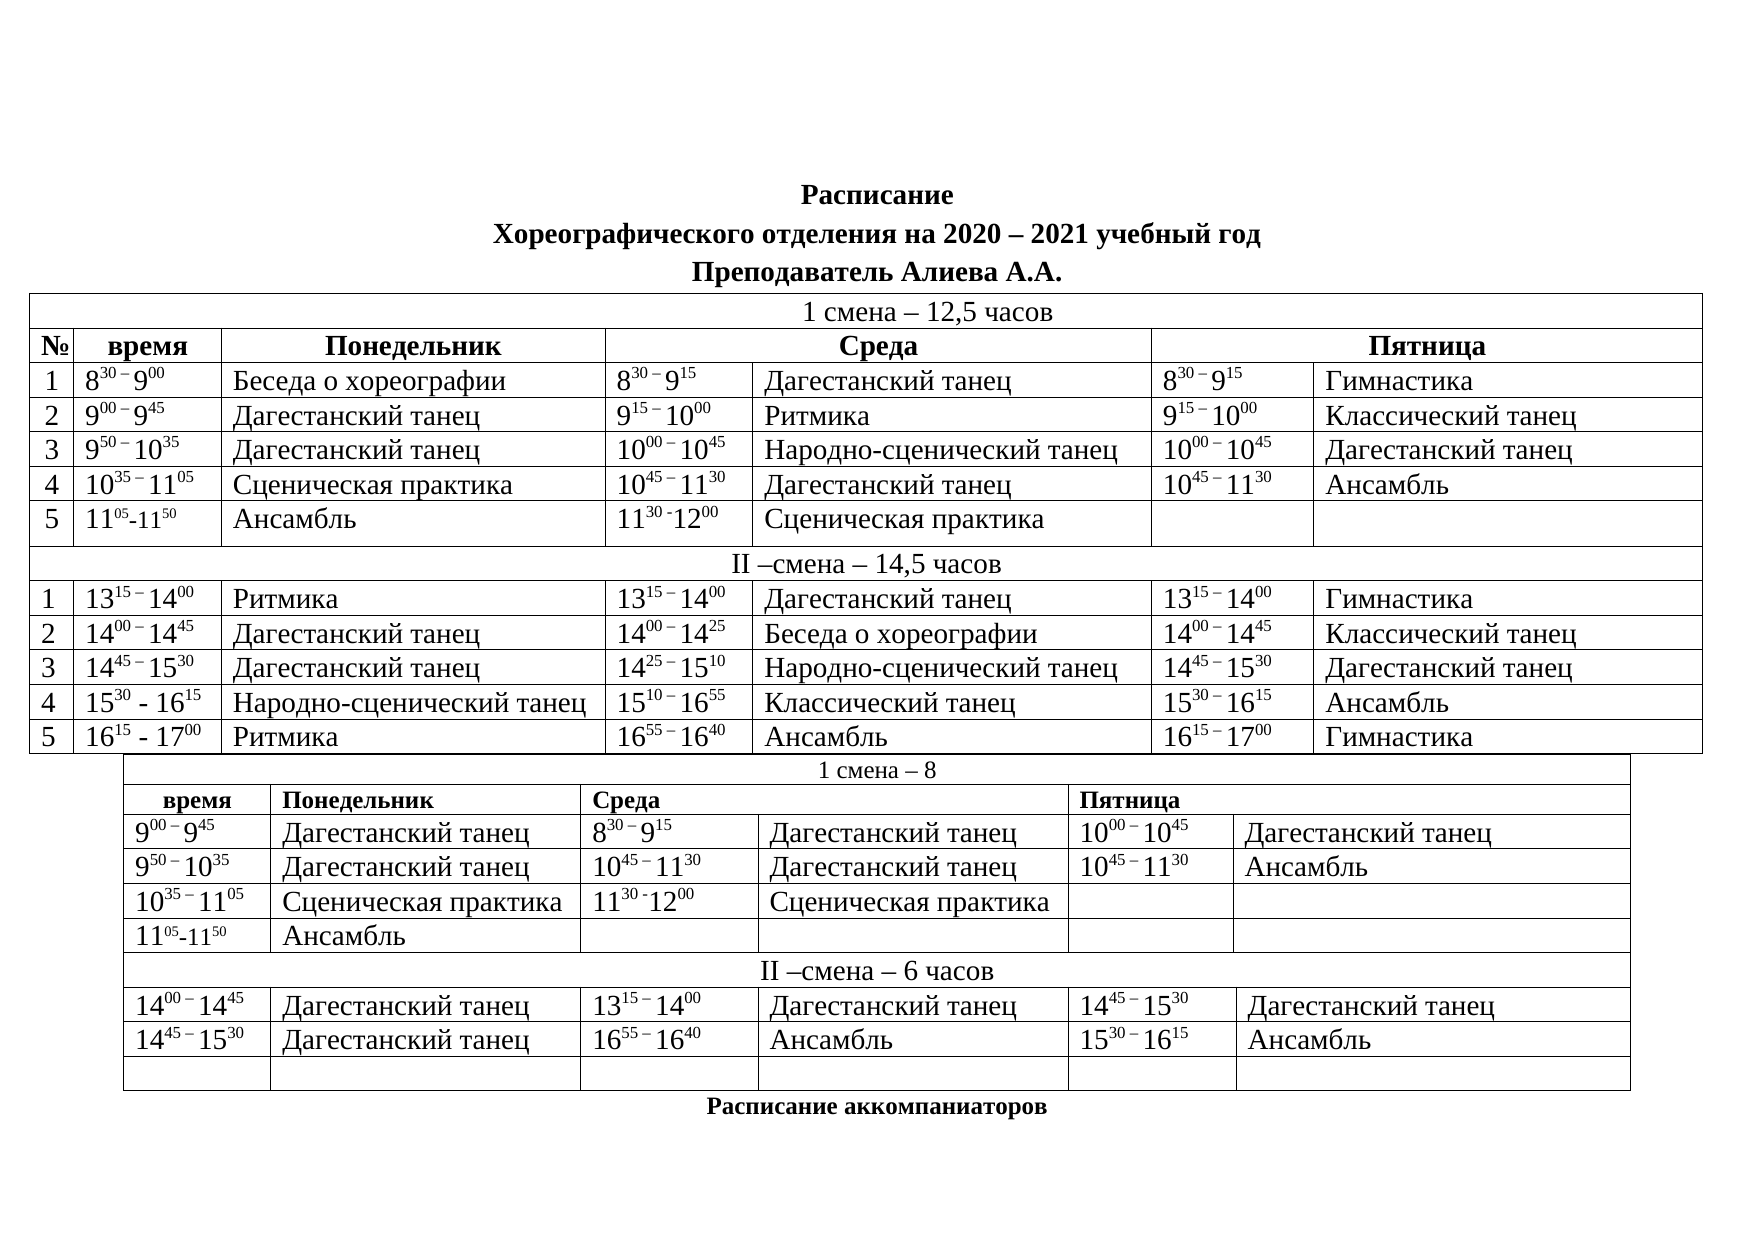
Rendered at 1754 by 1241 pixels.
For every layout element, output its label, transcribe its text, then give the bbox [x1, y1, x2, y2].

table_cell 1045 – 1130 [606, 467, 752, 500]
table_cell II –смена – 6 часов [124, 953, 1630, 987]
table_cell 1615 - 1700 [74, 720, 221, 753]
table_cell 1400 – 1445 [74, 616, 221, 649]
table_cell 1130 -1200 [581, 884, 758, 917]
table_cell 1425 – 1510 [606, 650, 752, 684]
table_cell Гимнастика [1314, 720, 1702, 753]
table_cell Ансамбль [753, 720, 1151, 753]
table_cell 2 [30, 616, 73, 649]
table_cell 1105-1150 [124, 919, 270, 952]
table_cell Дагестанский танец [753, 581, 1151, 615]
table_cell Ансамбль [271, 919, 580, 952]
table_cell [1234, 919, 1630, 952]
table_cell 1315 – 1400 [606, 581, 752, 615]
table_cell 1045 – 1130 [581, 849, 758, 883]
table_cell Дагестанский танец [1234, 815, 1630, 848]
table_cell 915 – 1000 [1152, 398, 1313, 431]
table_cell [1069, 884, 1233, 917]
table_cell Дагестанский танец [271, 988, 580, 1021]
table_cell Дагестанский танец [759, 988, 1068, 1021]
table_cell 1035 – 1105 [124, 884, 270, 917]
table_cell 3 [30, 432, 73, 466]
table_cell 1445 – 1530 [1069, 988, 1236, 1021]
table_header 1 смена – 12,5 часов [30, 294, 1702, 327]
table_cell Народно-сценический танец [753, 432, 1151, 466]
table_cell Дагестанский танец [222, 398, 605, 431]
table_cell 1000 – 1045 [1152, 432, 1313, 466]
table_cell [1069, 1057, 1236, 1090]
table_cell 1045 – 1130 [1069, 849, 1233, 883]
table_cell Дагестанский танец [271, 1022, 580, 1056]
table_cell [124, 1057, 270, 1090]
table_cell Среда [581, 785, 1068, 814]
table_cell 900 – 945 [74, 398, 221, 431]
table_cell 1655 – 1640 [581, 1022, 758, 1056]
table_cell Ритмика [222, 720, 605, 753]
table_cell 1445 – 1530 [74, 650, 221, 684]
table_cell [271, 1057, 580, 1090]
table_cell 5 [30, 501, 73, 546]
table_cell 830 – 900 [74, 363, 221, 397]
table_cell Ансамбль [759, 1022, 1068, 1056]
table_cell Дагестанский танец [759, 815, 1068, 848]
table_cell 1655 – 1640 [606, 720, 752, 753]
table_cell № [30, 329, 73, 362]
table_cell Ритмика [753, 398, 1151, 431]
table_cell время [74, 329, 221, 362]
text Хореографического отделения на 2020 – 2021 учебный год [118, 216, 1636, 249]
table_cell 3 [30, 650, 73, 684]
table_cell время [124, 785, 270, 814]
table_cell [1234, 884, 1630, 917]
table_cell 1400 – 1445 [124, 988, 270, 1021]
table_cell Дагестанский танец [1237, 988, 1630, 1021]
table_cell [1069, 919, 1233, 952]
table_cell 830 – 915 [606, 363, 752, 397]
table_cell Понедельник [271, 785, 580, 814]
table_cell 1000 – 1045 [606, 432, 752, 466]
table_cell Гимнастика [1314, 363, 1702, 397]
table_cell 1130 -1200 [606, 501, 752, 546]
table_cell Беседа о хореографии [753, 616, 1151, 649]
table_cell Пятница [1152, 329, 1702, 362]
table_cell Классический танец [1314, 616, 1702, 649]
table_cell II –смена – 14,5 часов [30, 547, 1702, 580]
table_cell Ансамбль [1234, 849, 1630, 883]
table_cell Дагестанский танец [759, 849, 1068, 883]
table_cell 1530 – 1615 [1069, 1022, 1236, 1056]
table_cell Классический танец [753, 685, 1151, 718]
text Расписание [118, 177, 1636, 211]
table_cell 1510 – 1655 [606, 685, 752, 718]
table_cell 915 – 1000 [606, 398, 752, 431]
table_cell 4 [30, 467, 73, 500]
table_cell Среда [606, 329, 1151, 362]
table_cell 1045 – 1130 [1152, 467, 1313, 500]
table_cell Дагестанский танец [271, 849, 580, 883]
table_cell Дагестанский танец [271, 815, 580, 848]
table_cell 1315 – 1400 [74, 581, 221, 615]
table_cell 1530 - 1615 [74, 685, 221, 718]
table_cell Дагестанский танец [222, 432, 605, 466]
table_cell Ансамбль [1237, 1022, 1630, 1056]
table_cell Дагестанский танец [1314, 432, 1702, 466]
table_cell 1530 – 1615 [1152, 685, 1313, 718]
table_cell [1314, 501, 1702, 546]
table_cell [759, 1057, 1068, 1090]
table_cell 830 – 915 [581, 815, 758, 848]
table_cell 900 – 945 [124, 815, 270, 848]
table_cell 830 – 915 [1152, 363, 1313, 397]
table_cell Ритмика [222, 581, 605, 615]
table_cell 1315 – 1400 [1152, 581, 1313, 615]
table_cell Сценическая практика [222, 467, 605, 500]
table_cell [759, 919, 1068, 952]
table_cell 1315 – 1400 [581, 988, 758, 1021]
table_cell 1035 – 1105 [74, 467, 221, 500]
table_cell Сценическая практика [753, 501, 1151, 546]
table_cell Дагестанский танец [222, 616, 605, 649]
table_cell [1237, 1057, 1630, 1090]
table_cell Гимнастика [1314, 581, 1702, 615]
text Преподаватель Алиева А.А. [118, 254, 1636, 288]
table_cell 1 [30, 363, 73, 397]
table_cell 1 [30, 581, 73, 615]
table_cell Народно-сценический танец [753, 650, 1151, 684]
table_cell 1445 – 1530 [124, 1022, 270, 1056]
table_cell Ансамбль [1314, 467, 1702, 500]
table_cell Дагестанский танец [753, 363, 1151, 397]
table_header 1 смена – 8 [124, 755, 1630, 784]
table_cell 1400 – 1425 [606, 616, 752, 649]
table_cell 1105-1150 [74, 501, 221, 546]
table_cell 1400 – 1445 [1152, 616, 1313, 649]
table_cell 4 [30, 685, 73, 718]
table_cell 950 – 1035 [124, 849, 270, 883]
table_cell Пятница [1069, 785, 1630, 814]
table_cell Дагестанский танец [1314, 650, 1702, 684]
table_cell Ансамбль [1314, 685, 1702, 718]
table_cell [581, 919, 758, 952]
table_cell Сценическая практика [271, 884, 580, 917]
table_cell Дагестанский танец [753, 467, 1151, 500]
table_cell 5 [30, 720, 73, 753]
table_cell Ансамбль [222, 501, 605, 546]
table_cell 1445 – 1530 [1152, 650, 1313, 684]
table_cell 950 – 1035 [74, 432, 221, 466]
table_cell Народно-сценический танец [222, 685, 605, 718]
table_cell Беседа о хореографии [222, 363, 605, 397]
table_cell [581, 1057, 758, 1090]
table_cell Сценическая практика [759, 884, 1068, 917]
table_cell Понедельник [222, 329, 605, 362]
table_cell 1000 – 1045 [1069, 815, 1233, 848]
table_cell Дагестанский танец [222, 650, 605, 684]
table_cell 1615 – 1700 [1152, 720, 1313, 753]
table_cell [1152, 501, 1313, 546]
table_cell 2 [30, 398, 73, 431]
table_cell Классический танец [1314, 398, 1702, 431]
text Расписание аккомпаниаторов [118, 1091, 1636, 1120]
